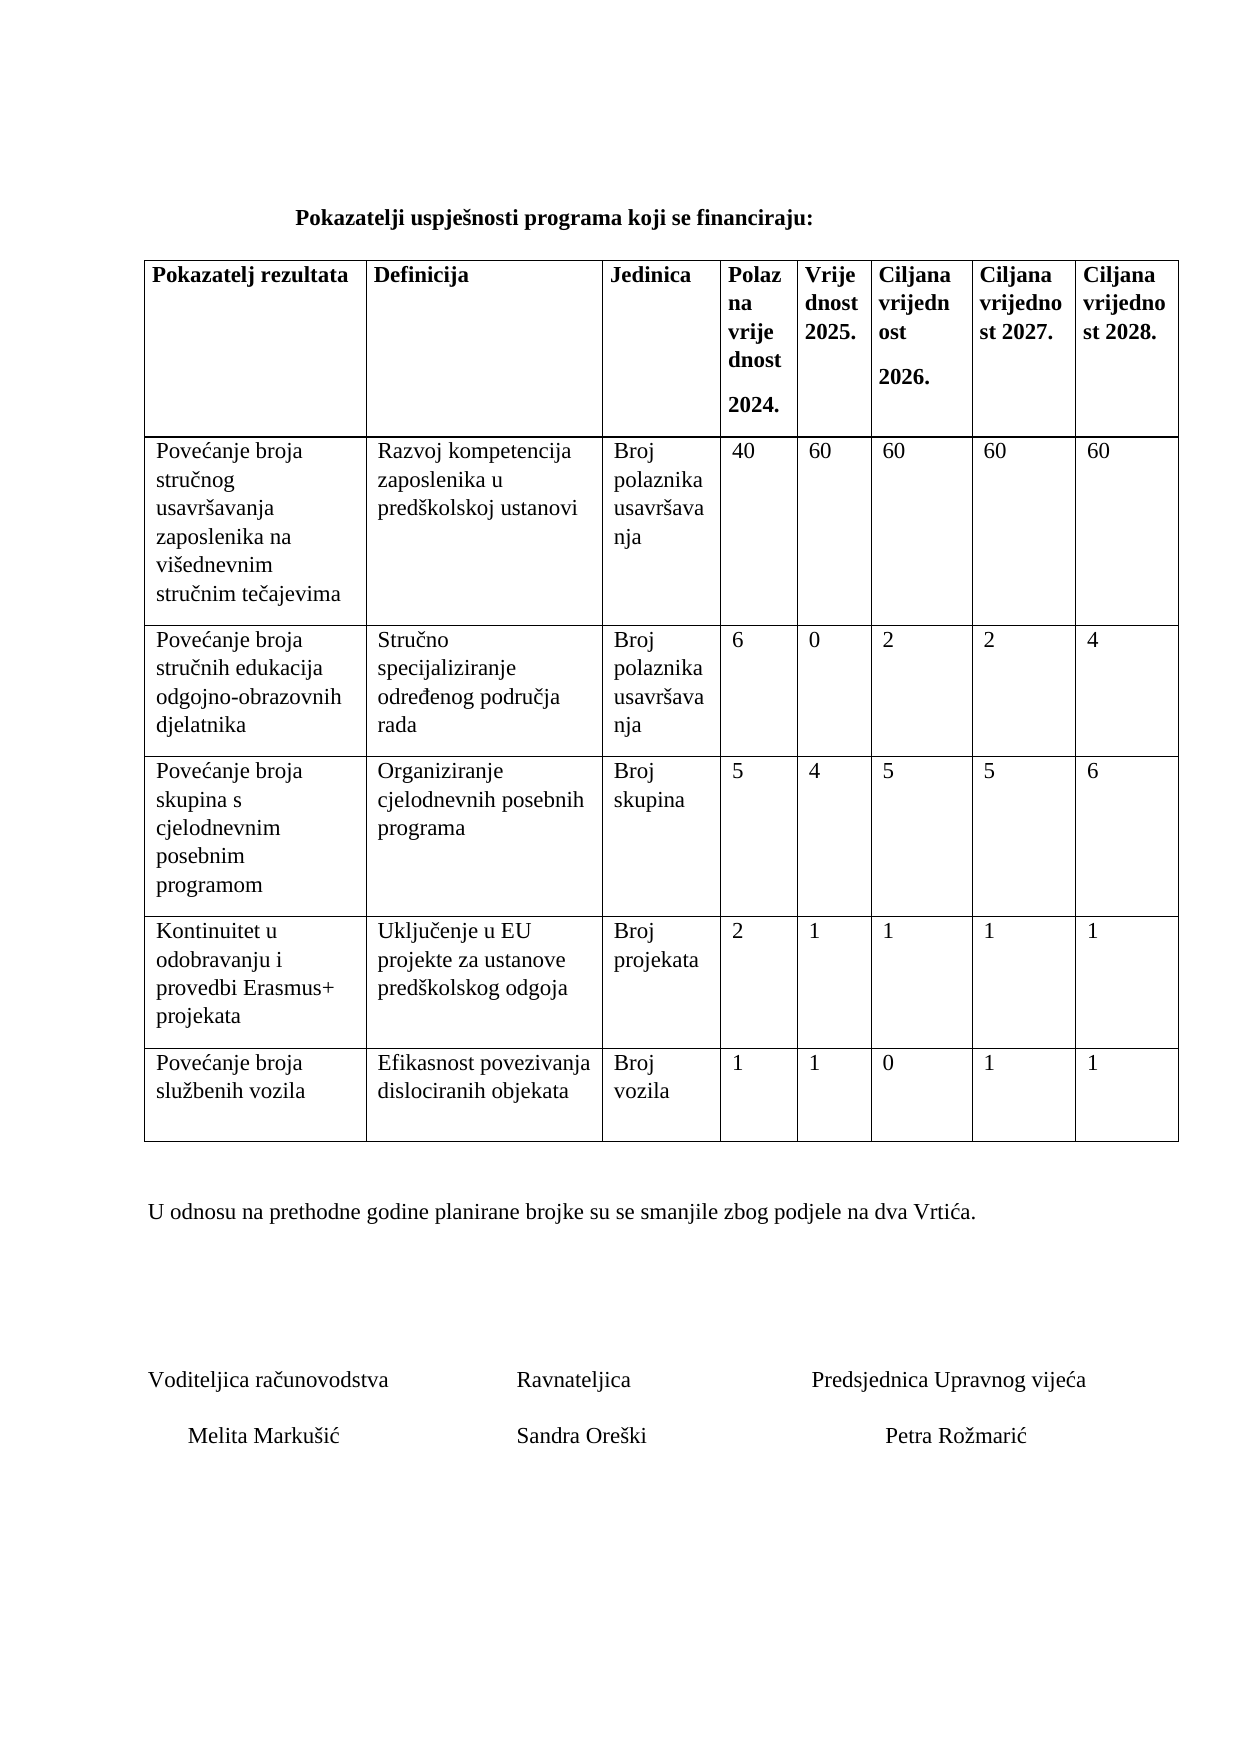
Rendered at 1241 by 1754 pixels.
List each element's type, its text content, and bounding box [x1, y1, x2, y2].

table_cell 60 [872, 438, 972, 625]
table_cell Povećanje broja službenih vozila [145, 1049, 366, 1141]
text Melita Markušić Sandra Oreški Petra Rožmarić [148, 1422, 1093, 1449]
table_cell Broj vozila [603, 1049, 720, 1141]
table_cell 0 [798, 626, 871, 756]
table_cell 1 [721, 1049, 797, 1141]
table_cell 60 [798, 438, 871, 625]
text Pokazatelji uspješnosti programa koji se financiraju: [223, 204, 1093, 230]
table_cell 6 [1076, 757, 1178, 916]
table_header Vrijednost 2025. [798, 261, 871, 436]
table_cell Broj polaznika usavršavanja [603, 438, 720, 625]
table_cell 60 [973, 438, 1075, 625]
table_cell 6 [721, 626, 797, 756]
table_header Definicija [367, 261, 602, 436]
table_cell Broj skupina [603, 757, 720, 916]
table_cell 60 [1076, 438, 1178, 625]
table_cell 5 [973, 757, 1075, 916]
table_header Ciljana vrijednost 2027. [973, 261, 1075, 436]
table_cell Povećanje broja stručnih edukacija odgojno-obrazovnih djelatnika [145, 626, 366, 756]
table_cell 1 [872, 917, 972, 1048]
table_cell 2 [721, 917, 797, 1048]
table_cell Kontinuitet u odobravanju i provedbi Erasmus+ projekata [145, 917, 366, 1048]
table_cell 1 [798, 1049, 871, 1141]
table_cell 5 [872, 757, 972, 916]
table_cell Uključenje u EU projekte za ustanove predškolskog odgoja [367, 917, 602, 1048]
text Voditeljica računovodstva Ravnateljica Predsjednica Upravnog vijeća [148, 1366, 1093, 1393]
table_cell 1 [973, 917, 1075, 1048]
table_cell Povećanje broja skupina s cjelodnevnim posebnim programom [145, 757, 366, 916]
table_cell Razvoj kompetencija zaposlenika u predškolskoj ustanovi [367, 438, 602, 625]
table_cell 1 [973, 1049, 1075, 1141]
table_cell Broj projekata [603, 917, 720, 1048]
table_cell Organiziranje cjelodnevnih posebnih programa [367, 757, 602, 916]
table_cell Stručno specijaliziranje određenog područja rada [367, 626, 602, 756]
table_header Polazna vrijednost 2024. [721, 261, 797, 436]
table_cell Broj polaznika usavršavanja [603, 626, 720, 756]
table_cell Efikasnost povezivanja dislociranih objekata [367, 1049, 602, 1141]
table_cell 4 [798, 757, 871, 916]
table_cell 1 [798, 917, 871, 1048]
table_cell 1 [1076, 917, 1178, 1048]
table_cell 4 [1076, 626, 1178, 756]
table_cell 40 [721, 438, 797, 625]
table_header Pokazatelj rezultata [145, 261, 366, 436]
table_cell 0 [872, 1049, 972, 1141]
table_cell 5 [721, 757, 797, 916]
table_header Jedinica [603, 261, 720, 436]
table_cell 2 [973, 626, 1075, 756]
table_cell 1 [1076, 1049, 1178, 1141]
text U odnosu na prethodne godine planirane brojke su se smanjile zbog podjele na dva Vrtića. [148, 1198, 1093, 1224]
table_cell Povećanje broja stručnog usavršavanja zaposlenika na višednevnim stručnim tečajevima [145, 438, 366, 625]
table_header Ciljana vrijednost 2028. [1076, 261, 1178, 436]
table_header Ciljana vrijednost 2026. [872, 261, 972, 436]
table_cell 2 [872, 626, 972, 756]
